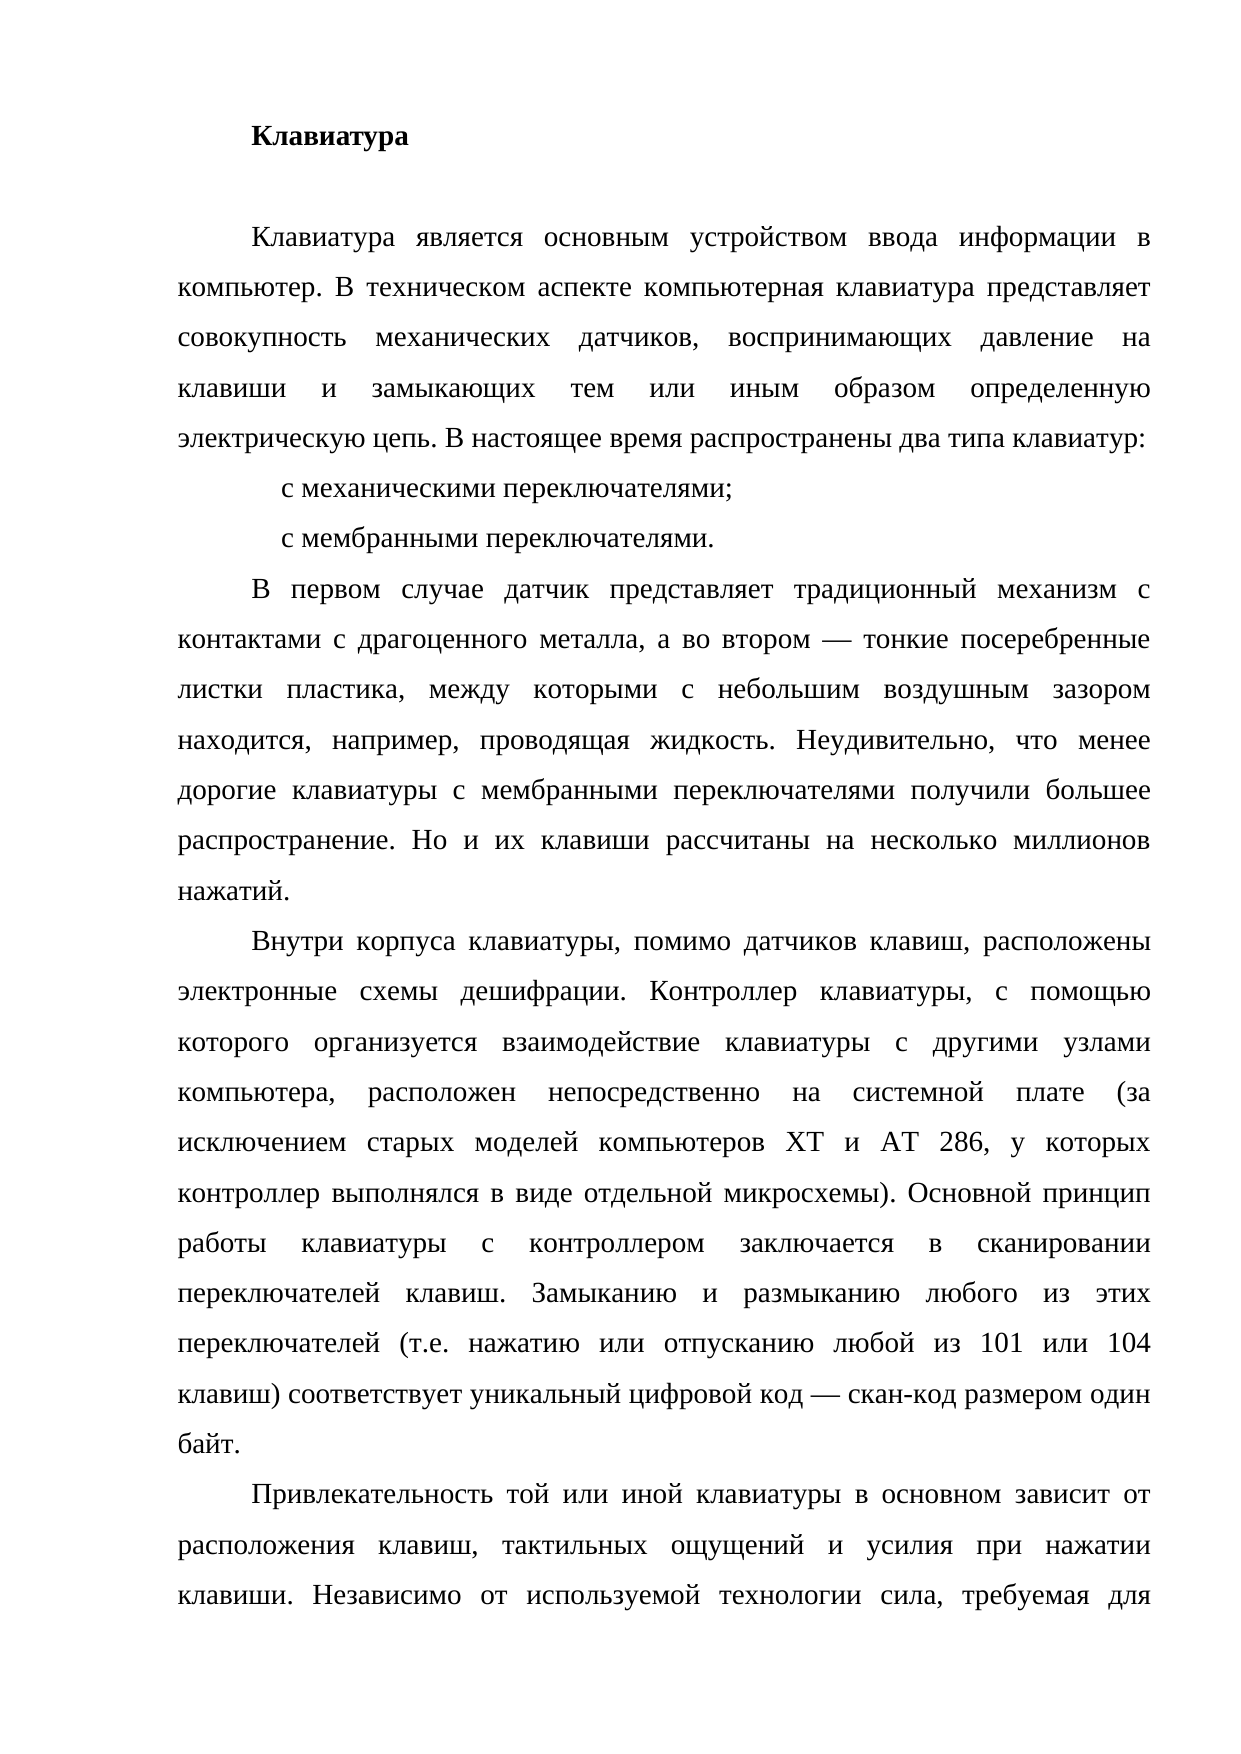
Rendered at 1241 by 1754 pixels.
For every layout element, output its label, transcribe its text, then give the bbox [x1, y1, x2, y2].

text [177, 1477, 1152, 1611]
subtitle Клавиатура [177, 118, 1152, 152]
text Клавиатура является основным устройством ввода информации в компьютер. В техническом аспекте компьютерная клавиатура представляет совокупность механических датчиков, воспринимающих давление на клавиши и замыкающих тем или иным образом определенную электрическую цепь. В настоящее время распространены два типа клавиатур: [177, 219, 1152, 453]
text В первом случае датчик представляет традиционный механизм с контактами с драгоценного металла, а во втором — тонкие посеребренные листки пластика, между которыми с небольшим воздушным зазором находится, например, проводящая жидкость. Неудивительно, что менее дорогие клавиатуры с мембранными переключателями получили большее распространение. Но и их клавиши рассчитаны на несколько миллионов нажатий. [177, 571, 1152, 906]
text Внутри корпуса клавиатуры, помимо датчиков клавиш, расположены электронные схемы дешифрации. Контроллер клавиатуры, с помощью которого организуется взаимодействие клавиатуры с другими узлами компьютера, расположен непосредственно на системной плате (за исключением старых моделей компьютеров XT и AT 286, у которых контроллер выполнялся в виде отдельной микросхемы). Основной принцип работы клавиатуры с контроллером заключается в сканировании переключателей клавиш. Замыканию и размыканию любого из этих переключателей (т.е. нажатию или отпусканию любой из 101 или 104 клавиш) соответствует уникальный цифровой код — скан-код размером один байт. [177, 923, 1152, 1460]
text  с мембранными переключателями. [177, 521, 1152, 554]
text  с механическими переключателями; [177, 470, 1152, 504]
